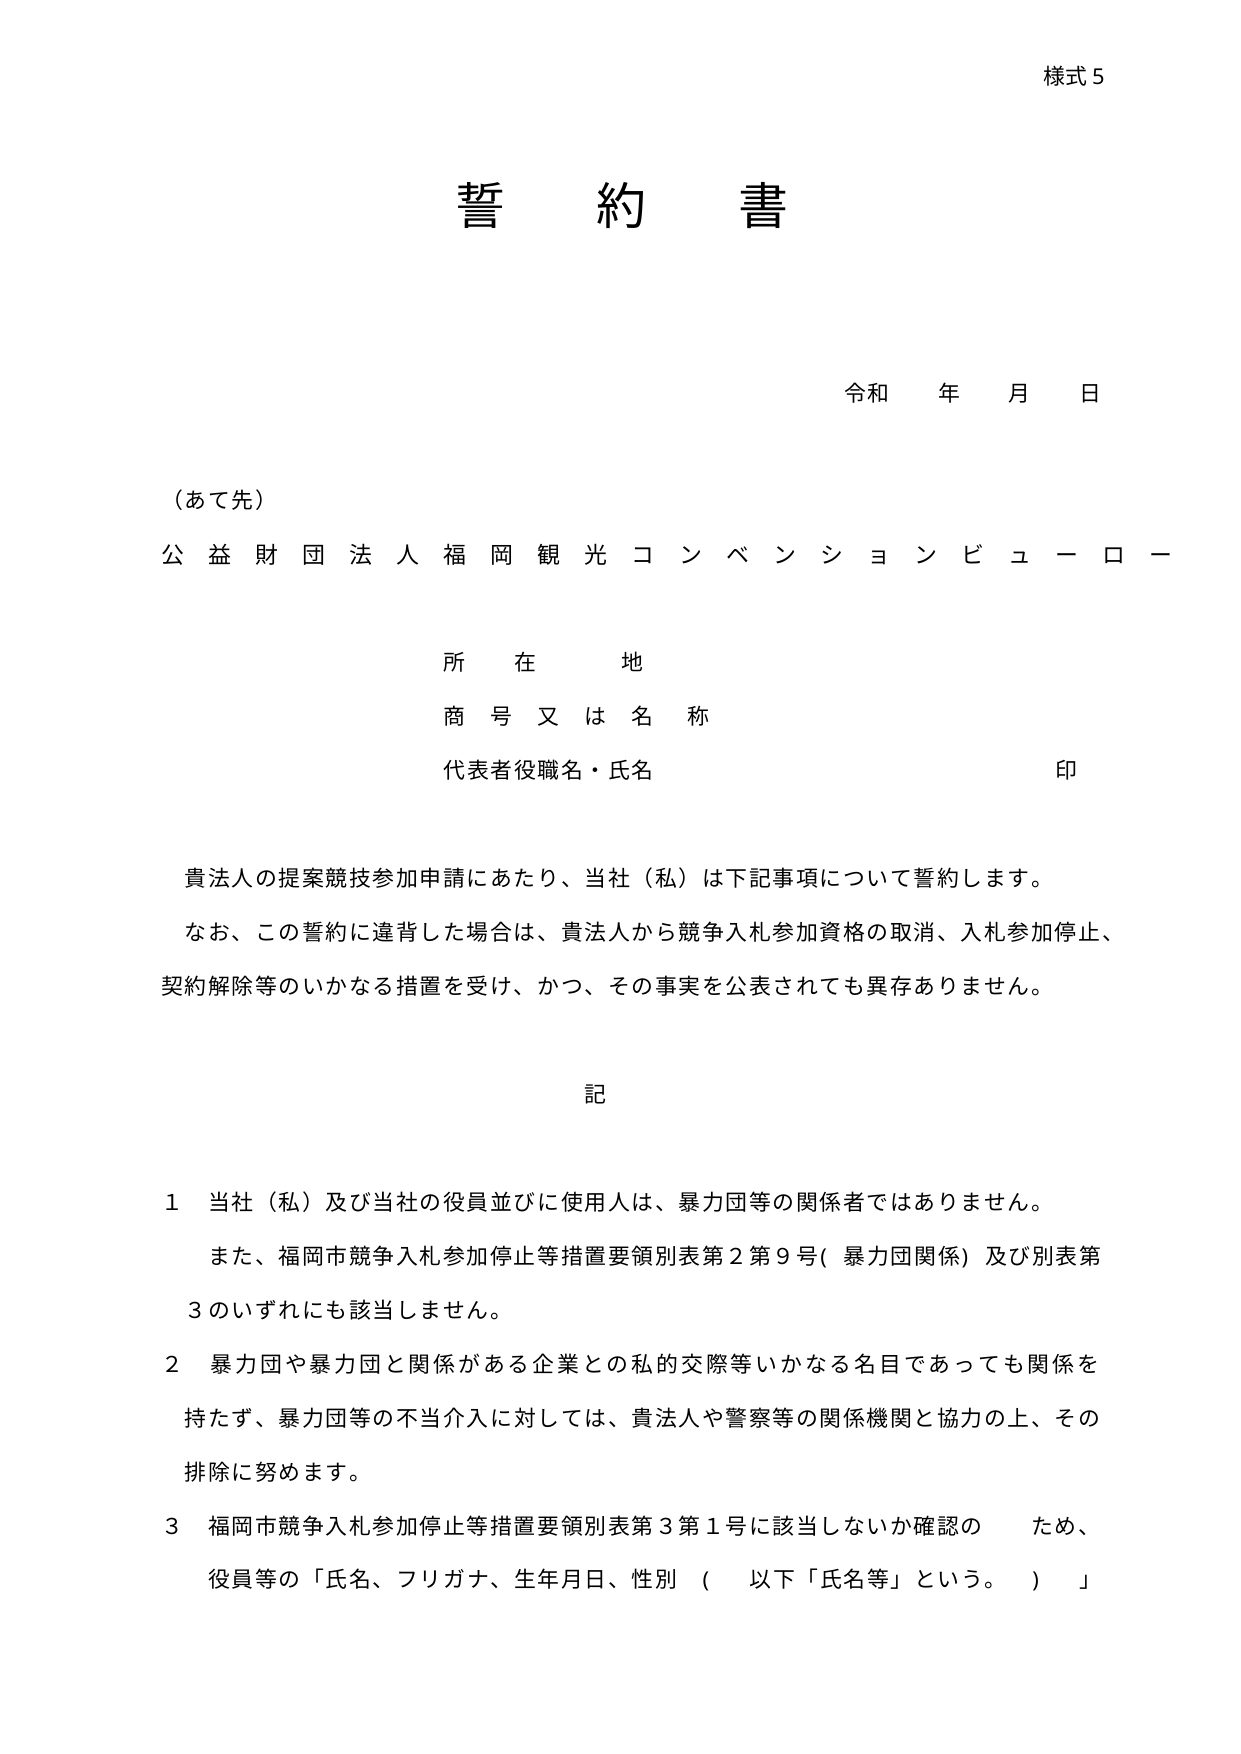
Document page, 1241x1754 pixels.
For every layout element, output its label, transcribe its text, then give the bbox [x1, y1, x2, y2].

text また、福岡市競争入札参加停止等措置要領別表第２第９号(暴力団関係)及び別表第３のいずれにも該当しません。 [161, 1228, 1103, 1336]
text ２ 暴力団や暴力団と関係がある企業との私的交際等いかなる名目であっても関係を 持たず、暴力団等の不当介入に対しては、貴法人や警察等の関係機関と協力の上、その 排除に努めます。 [161, 1336, 1103, 1497]
text 公益財団法人福岡観光コンベンションビューロー 殿 [161, 526, 1103, 580]
text なお、この誓約に違背した場合は、貴法人から競争入札参加資格の取消、入札参加停止、契約解除等のいかなる措置を受け、かつ、その事実を公表されても異存ありません。 [161, 904, 1103, 1012]
text 記 [161, 1066, 1103, 1120]
text 貴法人の提案競技参加申請にあたり、当社（私）は下記事項について誓約します。 [161, 850, 1103, 904]
text 所在地 [442, 634, 1103, 688]
text 代表者役職名・氏名 印 [442, 742, 1103, 796]
text 商号又は名称 [442, 688, 1103, 742]
text １ 当社（私）及び当社の役員並びに使用人は、暴力団等の関係者ではありません。 [161, 1174, 1103, 1228]
text （あて先） [161, 472, 1103, 526]
text 令和 年 月 日 [161, 364, 1103, 418]
text 誓 約 書 [161, 148, 1103, 256]
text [161, 1497, 1103, 1605]
